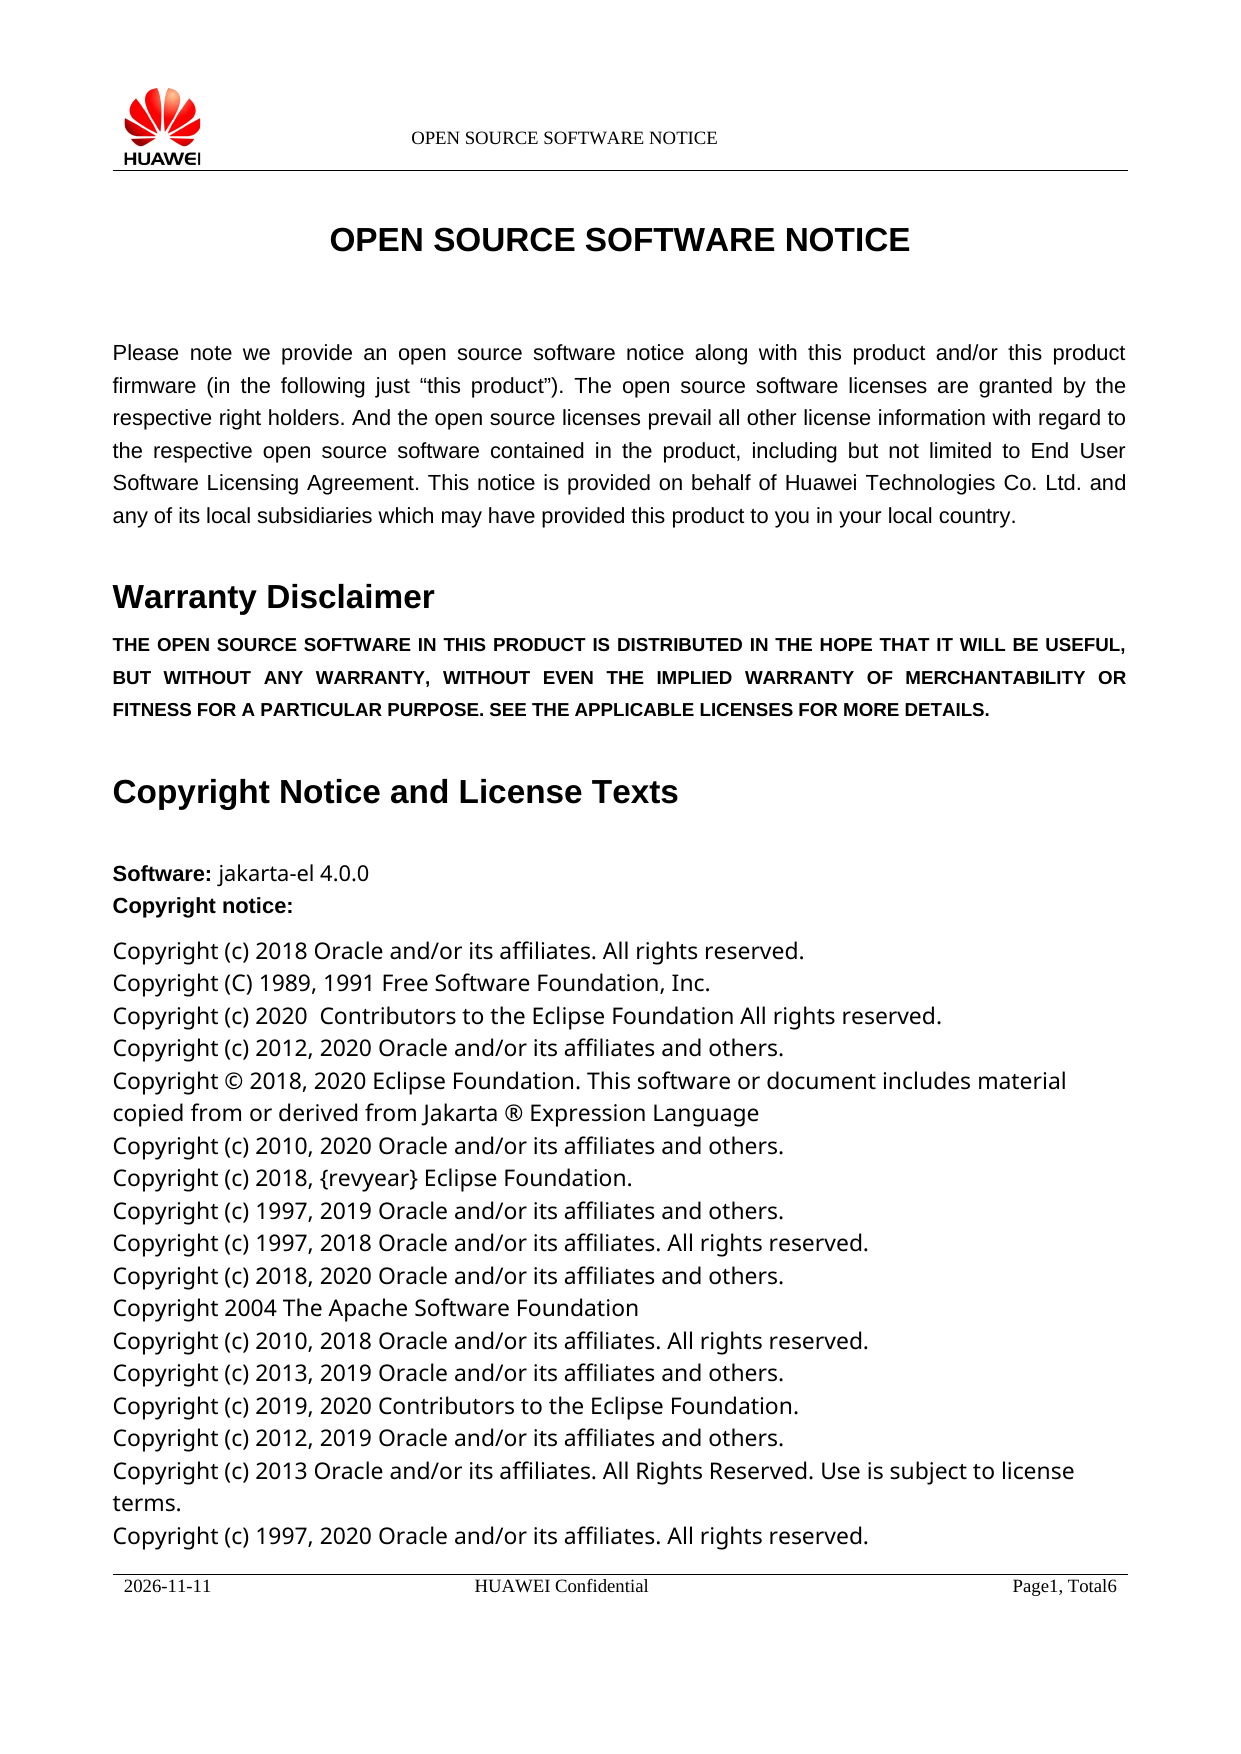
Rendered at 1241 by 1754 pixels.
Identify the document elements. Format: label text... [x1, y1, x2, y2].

picture [124, 88, 201, 165]
title Software: jakarta-el 4.0.0 [112, 856, 1128, 889]
text Please note we provide an open source software notice along with this product and/or this product firmware (in the following just “this product”). The open source software licenses are granted by the respective right holders. And the open source licenses prevail all other license information with regard to the respective open source software contained in the product, including but not limited to End User Software Licensing Agreement. This notice is provided on behalf of Huawei Technologies Co. Ltd. and any of its local subsidiaries which may have provided this product to you in your local country. [112, 336, 1128, 531]
text Copyright notice: [112, 889, 1128, 921]
text The open source software in this product is distributed in the hope that it will be useful, but WITHOUT ANY WARRANTY, without even the implied warranty of MERCHANTABILITY or FITNESS FOR A PARTICULAR PURPOSE. See the applicable licenses for more details. [112, 629, 1128, 726]
text Warranty Disclaimer [112, 564, 1128, 629]
text OPEN SOURCE SOFTWARE NOTICE [112, 206, 1128, 271]
text Copyright Notice and License Texts [112, 759, 1128, 824]
